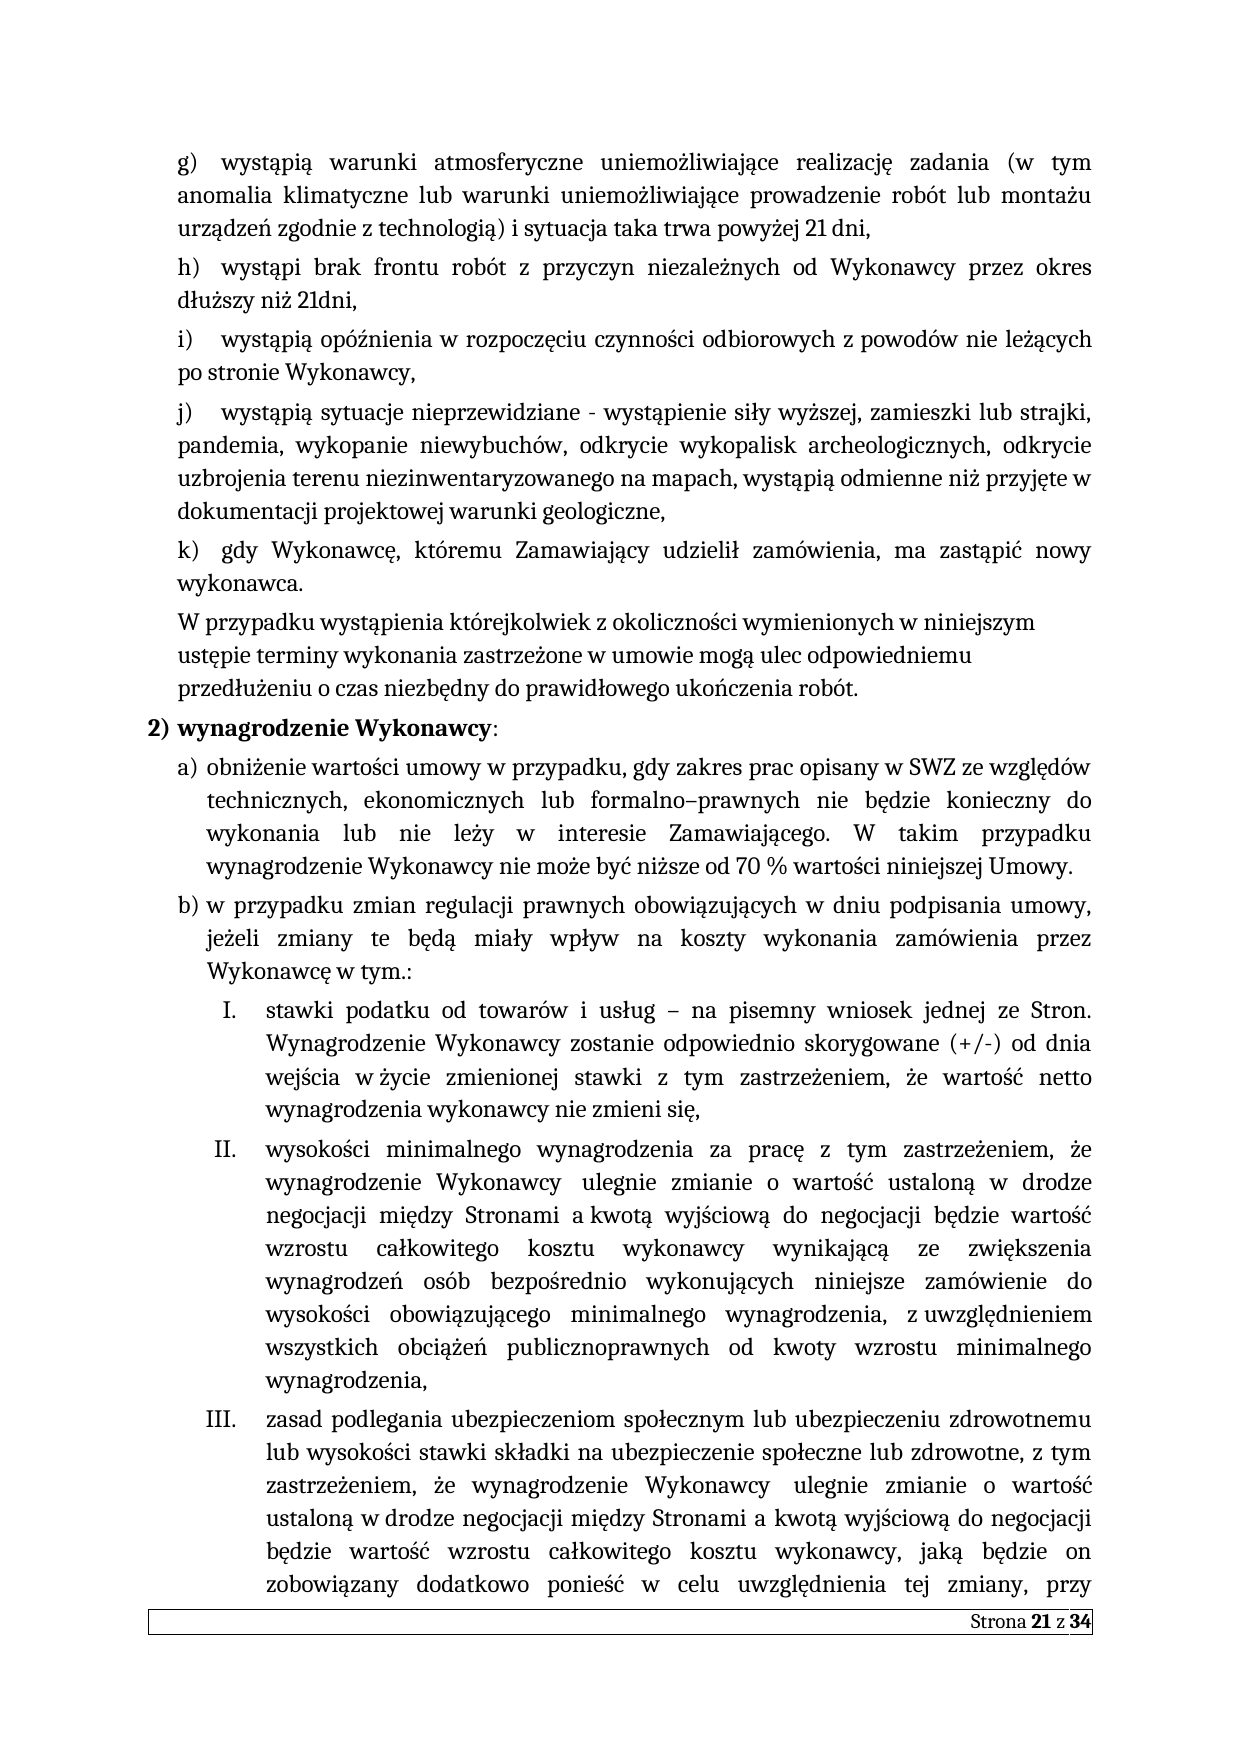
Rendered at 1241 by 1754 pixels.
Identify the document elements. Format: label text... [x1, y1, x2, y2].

list wystąpią sytuacje nieprzewidziane - wystąpienie siły wyższej, zamieszki lub strajki, pandemia, wykopanie niewybuchów, odkrycie wykopalisk archeologicznych, odkrycie uzbrojenia terenu niezinwentaryzowanego na mapach, wystąpią odmienne niż przyjęte w dokumentacji projektowej warunki geologiczne, [177, 397, 1093, 525]
list stawki podatku od towarów i usług – na pisemny wniosek jednej ze Stron. Wynagrodzenie Wykonawcy zostanie odpowiednio skorygowane (+/-) od dnia wejścia w życie zmienionej stawki z tym zastrzeżeniem, że wartość netto wynagrodzenia wykonawcy nie zmieni się, [236, 996, 1093, 1124]
list wystąpią warunki atmosferyczne uniemożliwiające realizację zadania (w tym anomalia klimatyczne lub warunki uniemożliwiające prowadzenie robót lub montażu urządzeń zgodnie z technologią) i sytuacja taka trwa powyżej 21 dni, [177, 148, 1093, 242]
list wystąpi brak frontu robót z przyczyn niezależnych od Wykonawcy przez okres dłuższy niż 21dni, [177, 253, 1093, 315]
list gdy Wykonawcę, któremu Zamawiający udzielił zamówienia, ma zastąpić nowy wykonawca. [177, 536, 1093, 598]
list wynagrodzenie Wykonawcy: [148, 713, 1093, 742]
list wysokości minimalnego wynagrodzenia za pracę z tym zastrzeżeniem, że wynagrodzenie Wykonawcy ulegnie zmianie o wartość ustaloną w drodze negocjacji między Stronami a kwotą wyjściową do negocjacji będzie wartość wzrostu całkowitego kosztu wykonawcy wynikającą ze zwiększenia wynagrodzeń osób bezpośrednio wykonujących niniejsze zamówienie do wysokości obowiązującego minimalnego wynagrodzenia, z uwzględnieniem wszystkich obciążeń publicznoprawnych od kwoty wzrostu minimalnego wynagrodzenia, [236, 1135, 1093, 1394]
list wystąpią opóźnienia w rozpoczęciu czynności odbiorowych z powodów nie leżących po stronie Wykonawcy, [177, 325, 1093, 387]
list w przypadku zmian regulacji prawnych obowiązujących w dniu podpisania umowy, jeżeli zmiany te będą miały wpływ na koszty wykonania zamówienia przez Wykonawcę w tym.: [177, 891, 1093, 986]
list obniżenie wartości umowy w przypadku, gdy zakres prac opisany w SWZ ze względów technicznych, ekonomicznych lub formalno–prawnych nie będzie konieczny do wykonania lub nie leży w interesie Zamawiającego. W takim przypadku wynagrodzenie Wykonawcy nie może być niższe od 70 % wartości niniejszej Umowy. [177, 753, 1093, 881]
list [236, 1405, 1093, 1599]
text W przypadku wystąpienia którejkolwiek z okoliczności wymienionych w niniejszym ustępie terminy wykonania zastrzeżone w umowie mogą ulec odpowiedniemu przedłużeniu o czas niezbędny do prawidłowego ukończenia robót. [177, 608, 1093, 703]
